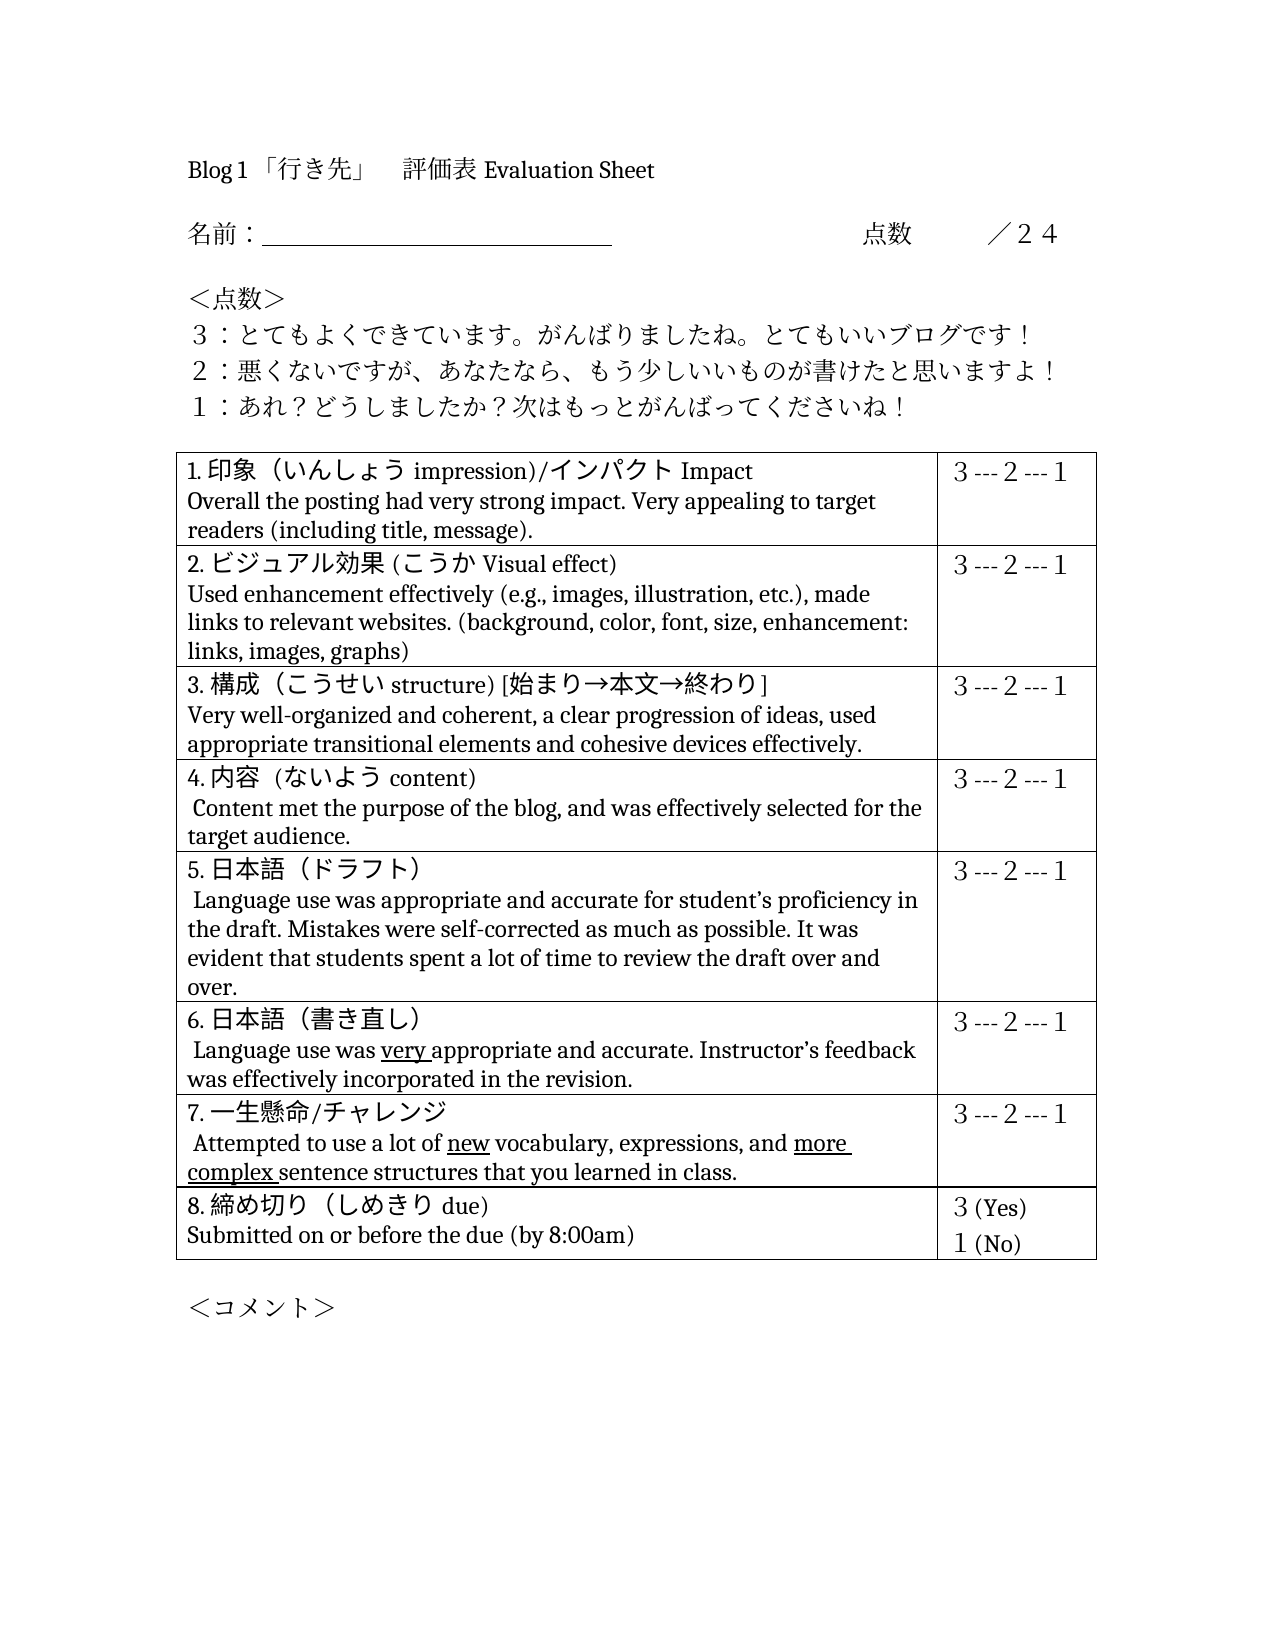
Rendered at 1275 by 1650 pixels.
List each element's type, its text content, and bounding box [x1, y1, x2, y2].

text ＜点数＞ [187, 279, 1087, 315]
table_cell 4. 内容 (ないよう content) Content met the purpose of the blog, and was effectively selected for the target audience. [177, 760, 937, 851]
table_cell ３(Yes) １(No) [938, 1188, 1096, 1259]
text ３：とてもよくできています。がんばりましたね。とてもいいブログです！ [187, 315, 1087, 351]
text 名前：＿＿＿＿＿＿＿＿＿＿＿＿＿＿ 点数 ／２４ [187, 215, 1087, 251]
table_cell ３---２---１ [938, 1002, 1096, 1094]
table_cell ３---２---１ [938, 546, 1096, 666]
table_cell 3. 構成（こうせい structure) [始まり→本文→終わり] Very well-organized and coherent, a clear progression of ideas, used appropriate transitional elements and cohesive devices effectively. [177, 667, 937, 758]
text ２：悪くないですが、あなたなら、もう少しいいものが書けたと思いますよ！ [187, 351, 1087, 387]
table_cell 8. 締め切り（しめきり due) Submitted on or before the due (by 8:00am) [177, 1188, 937, 1259]
table_cell 6. 日本語（書き直し） Language use was very appropriate and accurate. Instructor’s feedback was effectively incorporated in the revision. [177, 1002, 937, 1094]
table_cell 7. 一生懸命/チャレンジ Attempted to use a lot of new vocabulary, expressions, and more complex sentence structures that you learned in class. [177, 1095, 937, 1186]
text １：あれ？どうしましたか？次はもっとがんばってくださいね！ [187, 387, 1087, 423]
table_header ３---２---１ [938, 453, 1096, 544]
table_cell 5. 日本語（ドラフト） Language use was appropriate and accurate for student’s proficiency in the draft. Mistakes were self-corrected as much as possible. It was evident that students spent a lot of time to review the draft over and over. [177, 852, 937, 1001]
text Blog 1 「行き先」 評価表 Evaluation Sheet [187, 150, 1087, 186]
table_cell ３---２---１ [938, 667, 1096, 758]
table_cell ３---２---１ [938, 760, 1096, 851]
text ＜コメント＞ [187, 1289, 1087, 1325]
table_cell 2. ビジュアル効果 (こうか Visual effect) Used enhancement effectively (e.g., images, illustration, etc.), made links to relevant websites. (background, color, font, size, enhancement: links, images, graphs) [177, 546, 937, 666]
table_cell ３---２---１ [938, 1095, 1096, 1186]
table_cell ３---２---１ [938, 852, 1096, 1001]
table_header 1. 印象（いんしょう impression)/インパクト Impact Overall the posting had very strong impact. Very appealing to target readers (including title, message). [177, 453, 937, 544]
